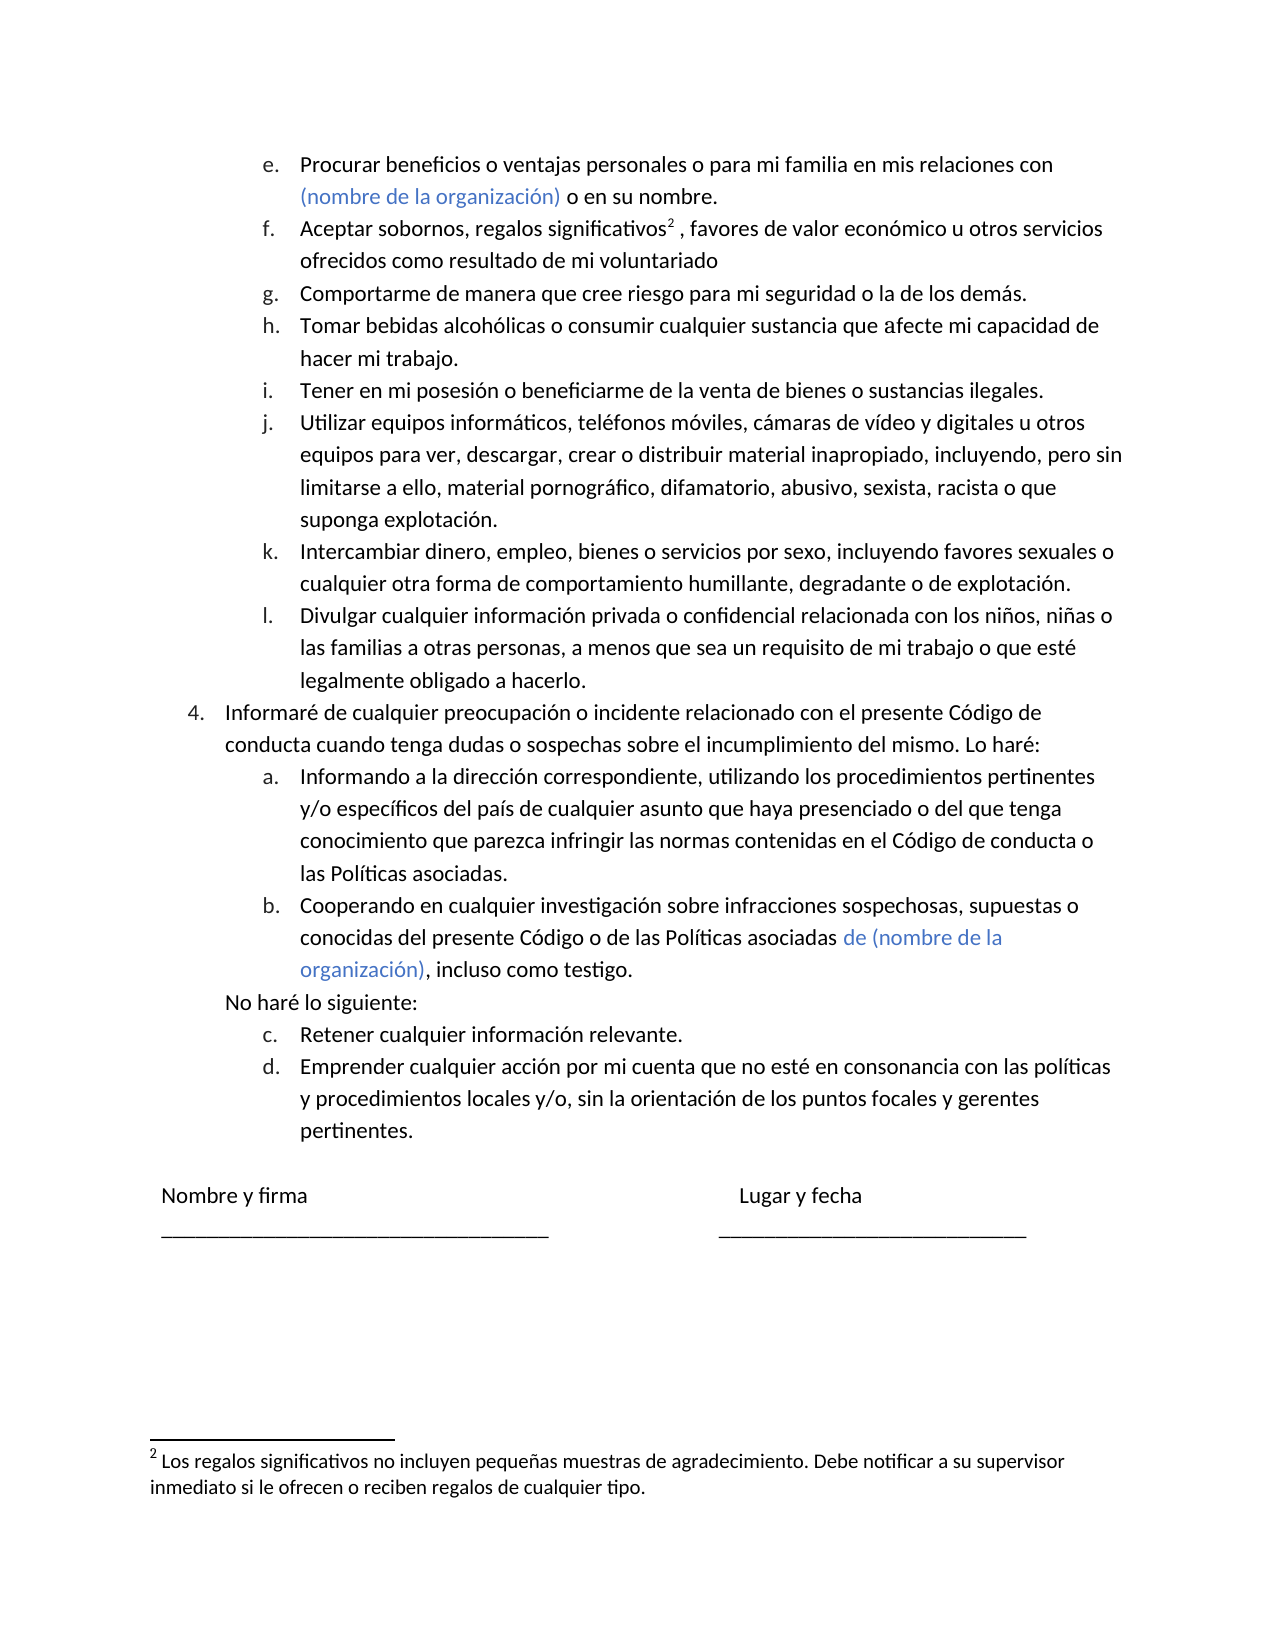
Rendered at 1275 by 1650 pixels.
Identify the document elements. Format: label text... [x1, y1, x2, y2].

list Informando a la dirección correspondiente, utilizando los procedimientos pertinentes y/o específicos del país de cualquier asunto que haya presenciado o del que tenga conocimiento que parezca infringir las normas contenidas en el Código de conducta o las Políticas asociadas. [262, 762, 1125, 887]
list Divulgar cualquier información privada o confidencial relacionada con los niños, niñas o las familias a otras personas, a menos que sea un requisito de mi trabajo o que esté legalmente obligado a hacerlo. [262, 601, 1125, 694]
list Procurar beneficios o ventajas personales o para mi familia en mis relaciones con (nombre de la organización) o en su nombre. [262, 150, 1125, 210]
table_header Lugar y fecha ___________________________ [687, 1181, 1124, 1245]
list Tomar bebidas alcohólicas o consumir cualquier sustancia que afecte mi capacidad de hacer mi trabajo. [262, 311, 1125, 372]
table_header Nombre y firma __________________________________ [150, 1181, 687, 1245]
list Utilizar equipos informáticos, teléfonos móviles, cámaras de vídeo y digitales u otros equipos para ver, descargar, crear o distribuir material inapropiado, incluyendo, pero sin limitarse a ello, material pornográfico, difamatorio, abusivo, sexista, racista o que suponga explotación. [262, 408, 1125, 533]
list Cooperando en cualquier investigación sobre infracciones sospechosas, supuestas o conocidas del presente Código o de las Políticas asociadas de (nombre de la organización), incluso como testigo. [262, 891, 1125, 983]
list Intercambiar dinero, empleo, bienes o servicios por sexo, incluyendo favores sexuales o cualquier otra forma de comportamiento humillante, degradante o de explotación. [262, 537, 1125, 597]
text No haré lo siguiente: [150, 988, 1125, 1016]
list Tener en mi posesión o beneficiarme de la venta de bienes o sustancias ilegales. [262, 376, 1125, 404]
list Comportarme de manera que cree riesgo para mi seguridad o la de los demás. [262, 279, 1125, 307]
list Emprender cualquier acción por mi cuenta que no esté en consonancia con las políticas y procedimientos locales y/o, sin la orientación de los puntos focales y gerentes pertinentes. [262, 1052, 1125, 1144]
list Aceptar sobornos, regalos significativos , favores de valor económico u otros servicios ofrecidos como resultado de mi voluntariado [262, 214, 1125, 274]
list Retener cualquier información relevante. [262, 1020, 1125, 1048]
list Informaré de cualquier preocupación o incidente relacionado con el presente Código de conducta cuando tenga dudas o sospechas sobre el incumplimiento del mismo. Lo haré: [187, 698, 1125, 758]
